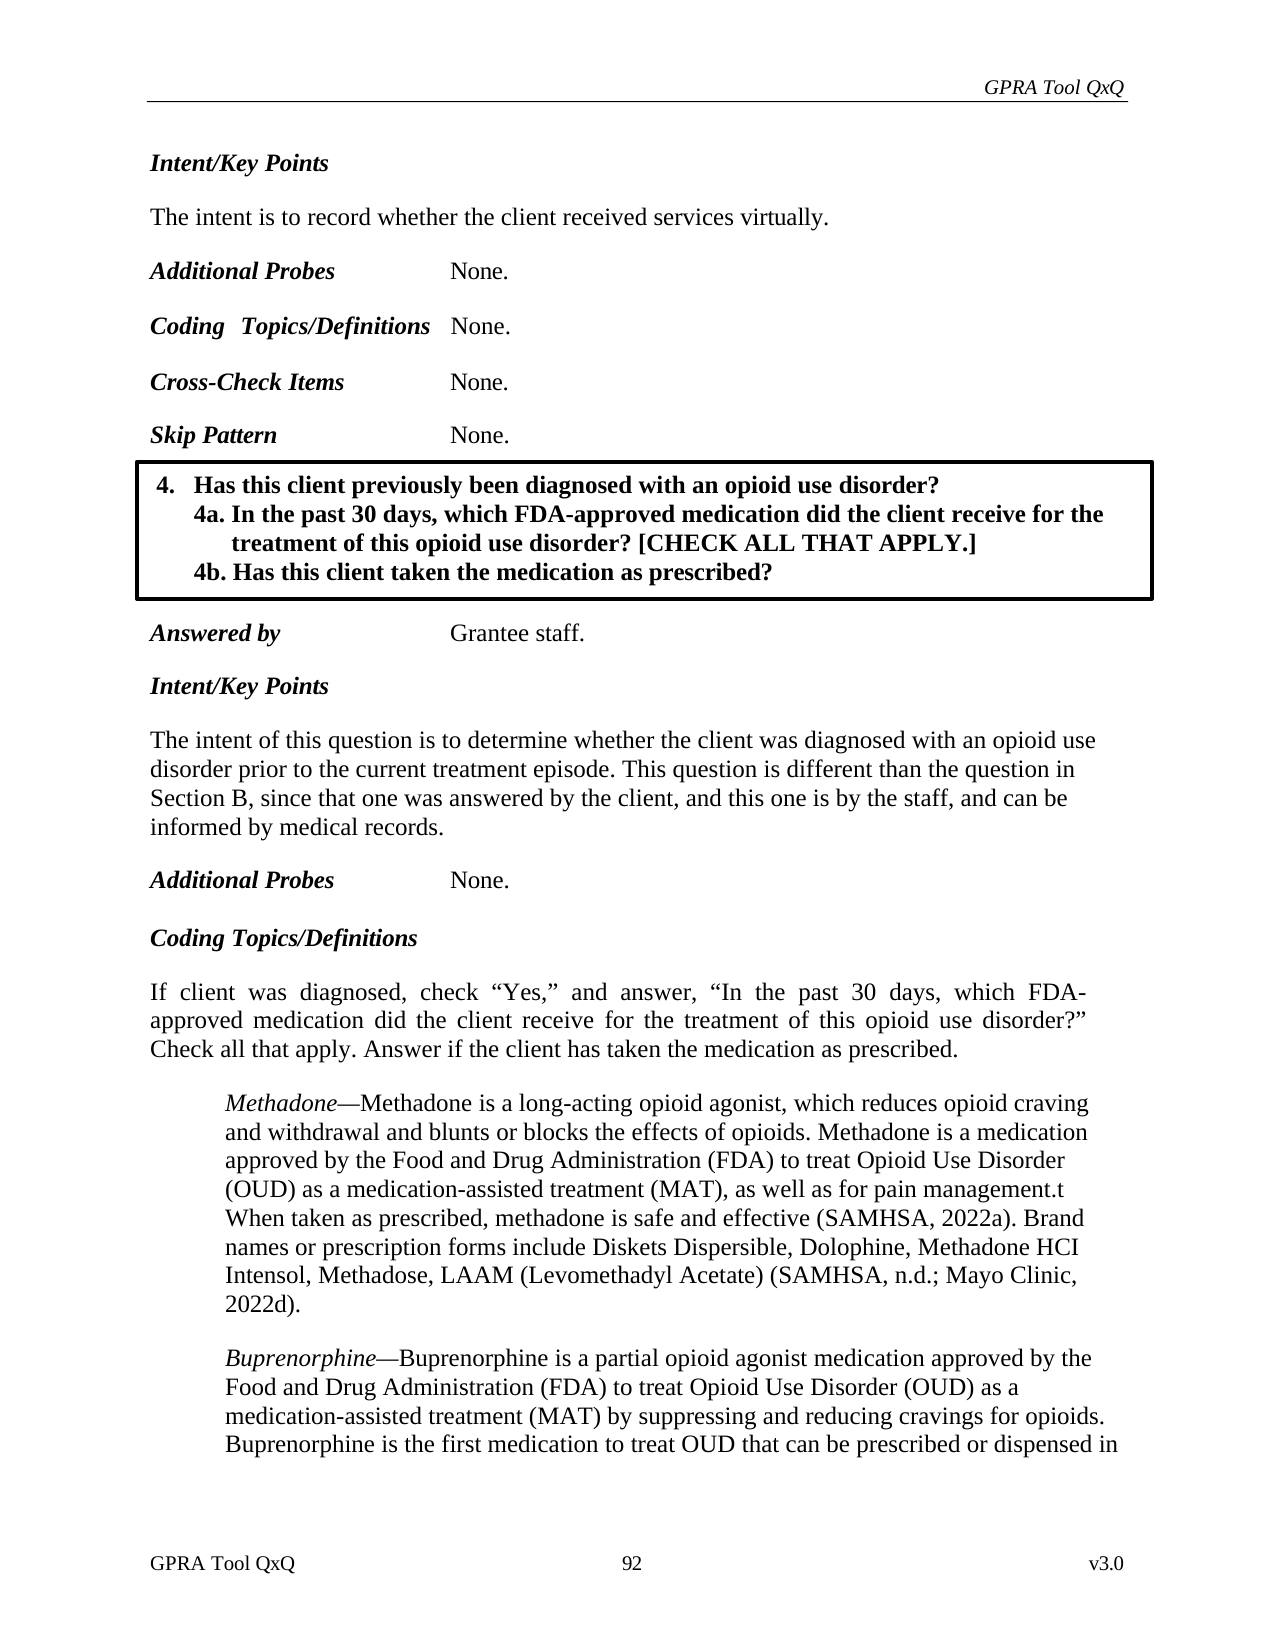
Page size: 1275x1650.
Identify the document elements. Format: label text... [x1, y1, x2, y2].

subtitle Coding Topics/Definitions [150, 923, 1156, 952]
text The intent is to record whether the client received services virtually. [150, 202, 1156, 231]
subtitle Intent/Key Points [150, 671, 1156, 700]
text Skip Pattern None. [150, 422, 1156, 449]
list 4b. Has this client taken the medication as prescribed? [194, 557, 1150, 586]
text Answered by Grantee staff. [150, 618, 1156, 646]
list Has this client previously been diagnosed with an opioid use disorder? [156, 472, 1150, 499]
text If client was diagnosed, check “Yes,” and answer, “In the past 30 days, which FDA-approved medication did the client receive for the treatment of this opioid use disorder?” Check all that apply. Answer if the client has taken the medication as prescribed. [150, 977, 1087, 1063]
text Additional Probes None. [150, 865, 1156, 894]
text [150, 256, 511, 395]
text Buprenorphine—Buprenorphine is a partial opioid agonist medication approved by the Food and Drug Administration (FDA) to treat Opioid Use Disorder (OUD) as a medication-assisted treatment (MAT) by suppressing and reducing cravings for opioids. Buprenorphine is the first medication to treat OUD that can be prescribed or dispensed in [225, 1343, 1118, 1458]
text The intent of this question is to determine whether the client was diagnosed with an opioid use disorder prior to the current treatment episode. This question is different than the question in Section B, since that one was answered by the client, and this one is by the staff, and can be informed by medical records. [150, 725, 1121, 840]
list 4a. In the past 30 days, which FDA-approved medication did the client receive for the treatment of this opioid use disorder? [CHECK ALL THAT APPLY.] [194, 499, 1150, 557]
subtitle Intent/Key Points [150, 148, 1156, 177]
text Methadone—Methadone is a long-acting opioid agonist, which reduces opioid craving and withdrawal and blunts or blocks the effects of opioids. Methadone is a medication approved by the Food and Drug Administration (FDA) to treat Opioid Use Disorder (OUD) as a medication-assisted treatment (MAT), as well as for pain management.t When taken as prescribed, methadone is safe and effective (SAMHSA, 2022a). Brand names or prescription forms include Diskets Dispersible, Dolophine, Methadone HCI Intensol, Methadose, LAAM (Levomethadyl Acetate) (SAMHSA, n.d.; Mayo Clinic, 2022d). [225, 1088, 1104, 1318]
